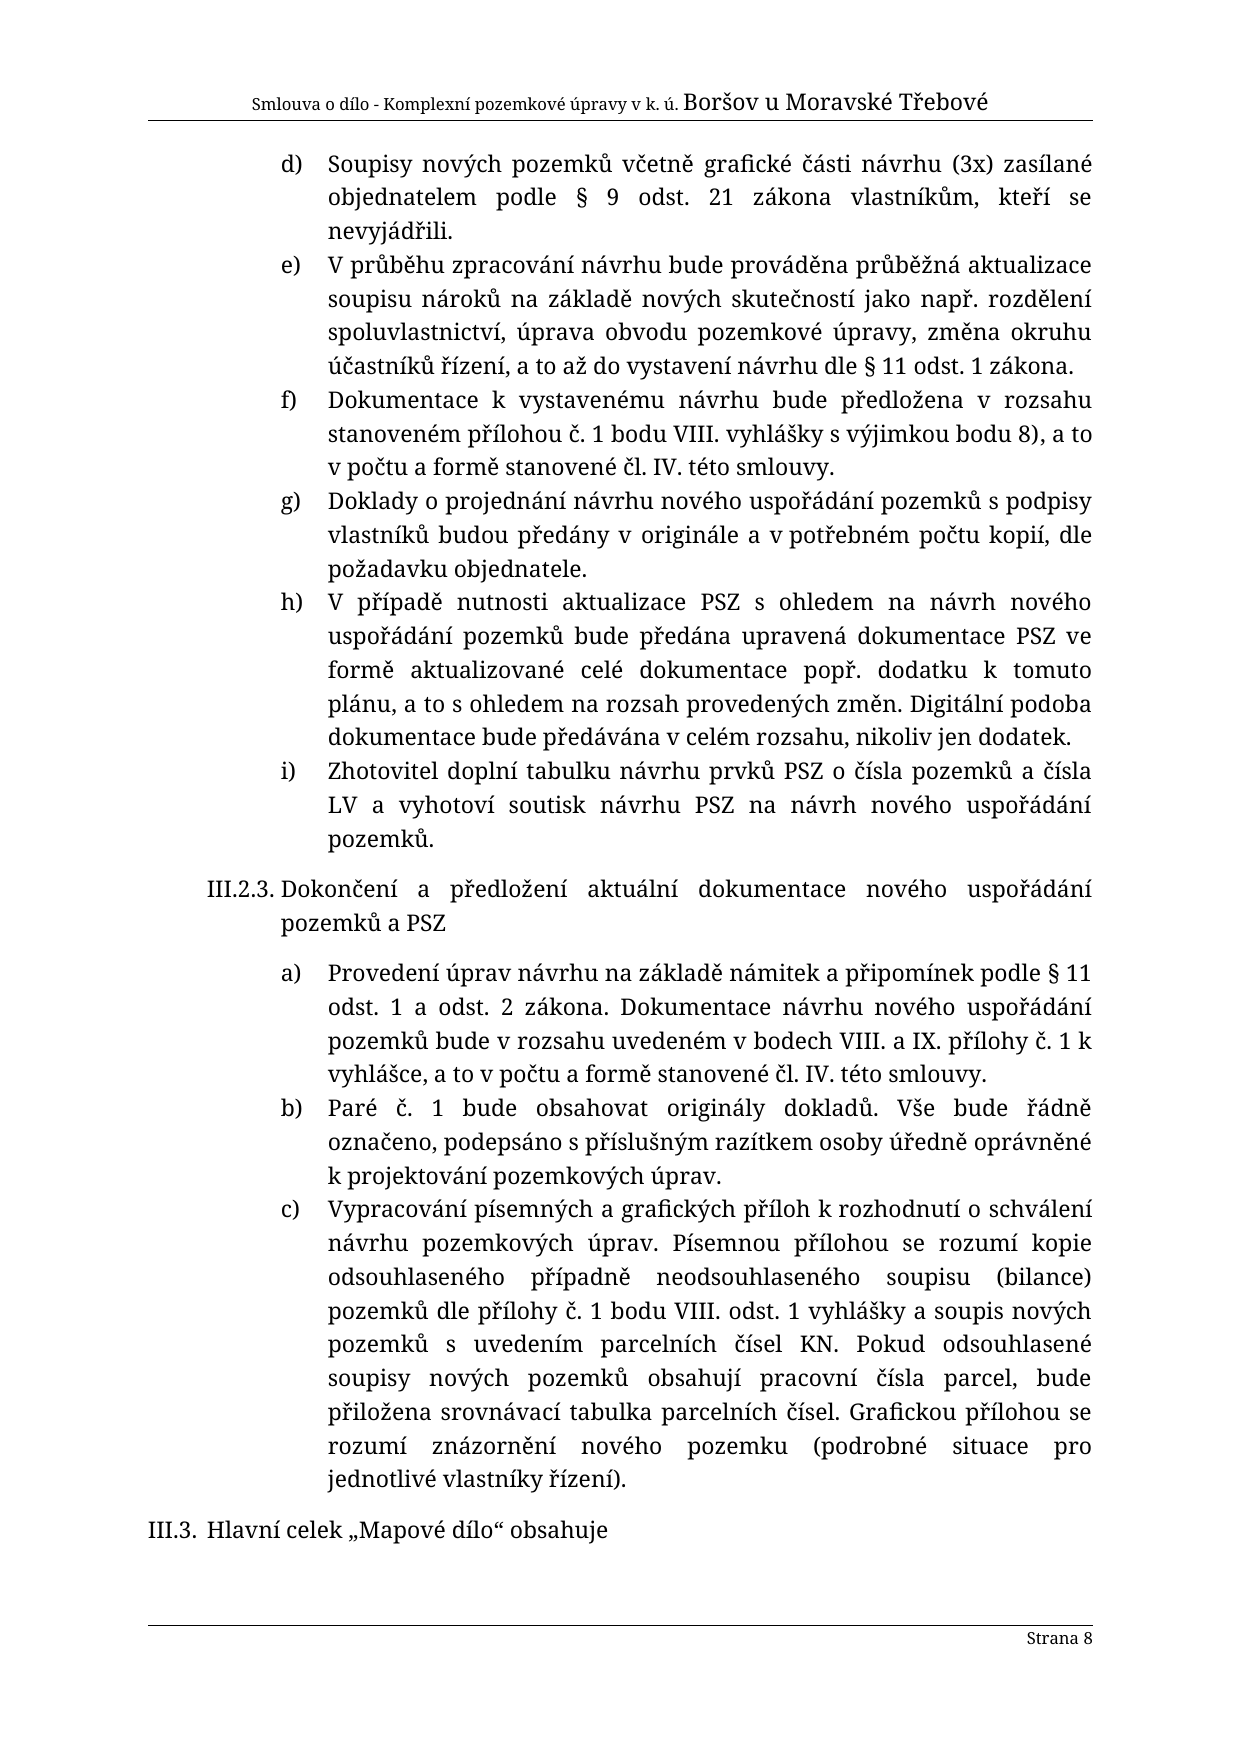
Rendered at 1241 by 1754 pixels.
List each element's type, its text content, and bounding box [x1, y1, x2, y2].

text Doklady o projednání návrhu nového uspořádání pozemků s podpisy vlastníků budou předány v originále a v potřebném počtu kopií, dle požadavku objednatele. [281, 485, 1093, 584]
text V průběhu zpracování návrhu bude prováděna průběžná aktualizace soupisu nároků na základě nových skutečností jako např. rozdělení spoluvlastnictví, úprava obvodu pozemkové úpravy, změna okruhu účastníků řízení, a to až do vystavení návrhu dle § 11 odst. 1 zákona. [281, 249, 1093, 381]
text Soupisy nových pozemků včetně grafické části návrhu (3x) zasílané objednatelem podle § 9 odst. 21 zákona vlastníkům, kteří se nevyjádřili. [281, 148, 1093, 246]
text Vypracování písemných a grafických příloh k rozhodnutí o schválení návrhu pozemkových úprav. Písemnou přílohou se rozumí kopie odsouhlaseného případně neodsouhlaseného soupisu (bilance) pozemků dle přílohy č. 1 bodu VIII. odst. 1 vyhlášky a soupis nových pozemků s uvedením parcelních čísel KN. Pokud odsouhlasené soupisy nových pozemků obsahují pracovní čísla parcel, bude přiložena srovnávací tabulka parcelních čísel. Grafickou přílohou se rozumí znázornění nového pozemku (podrobné situace pro jednotlivé vlastníky řízení). [281, 1193, 1093, 1495]
text V případě nutnosti aktualizace PSZ s ohledem na návrh nového uspořádání pozemků bude předána upravená dokumentace PSZ ve formě aktualizované celé dokumentace popř. dodatku k tomuto plánu, a to s ohledem na rozsah provedených změn. Digitální podoba dokumentace bude předávána v celém rozsahu, nikoliv jen dodatek. [281, 586, 1093, 753]
text Zhotovitel doplní tabulku návrhu prvků PSZ o čísla pozemků a čísla LV a vyhotoví soutisk návrhu PSZ na návrh nového uspořádání pozemků. [281, 755, 1093, 854]
text Dokumentace k vystavenému návrhu bude předložena v rozsahu stanoveném přílohou č. 1 bodu VIII. vyhlášky s výjimkou bodu 8), a to v počtu a formě stanovené čl. IV. této smlouvy. [281, 384, 1093, 483]
text Provedení úprav návrhu na základě námitek a připomínek podle § 11 odst. 1 a odst. 2 zákona. Dokumentace návrhu nového uspořádání pozemků bude v rozsahu uvedeném v bodech VIII. a IX. přílohy č. 1 k vyhlášce, a to v počtu a formě stanovené čl. IV. této smlouvy. [281, 957, 1093, 1090]
text Dokončení a předložení aktuální dokumentace nového uspořádání pozemků a PSZ [207, 873, 1093, 938]
list Hlavní celek „Mapové dílo“ obsahuje [148, 1514, 1093, 1545]
text Paré č. 1 bude obsahovat originály dokladů. Vše bude řádně označeno, podepsáno s příslušným razítkem osoby úředně oprávněné k projektování pozemkových úprav. [281, 1092, 1093, 1191]
